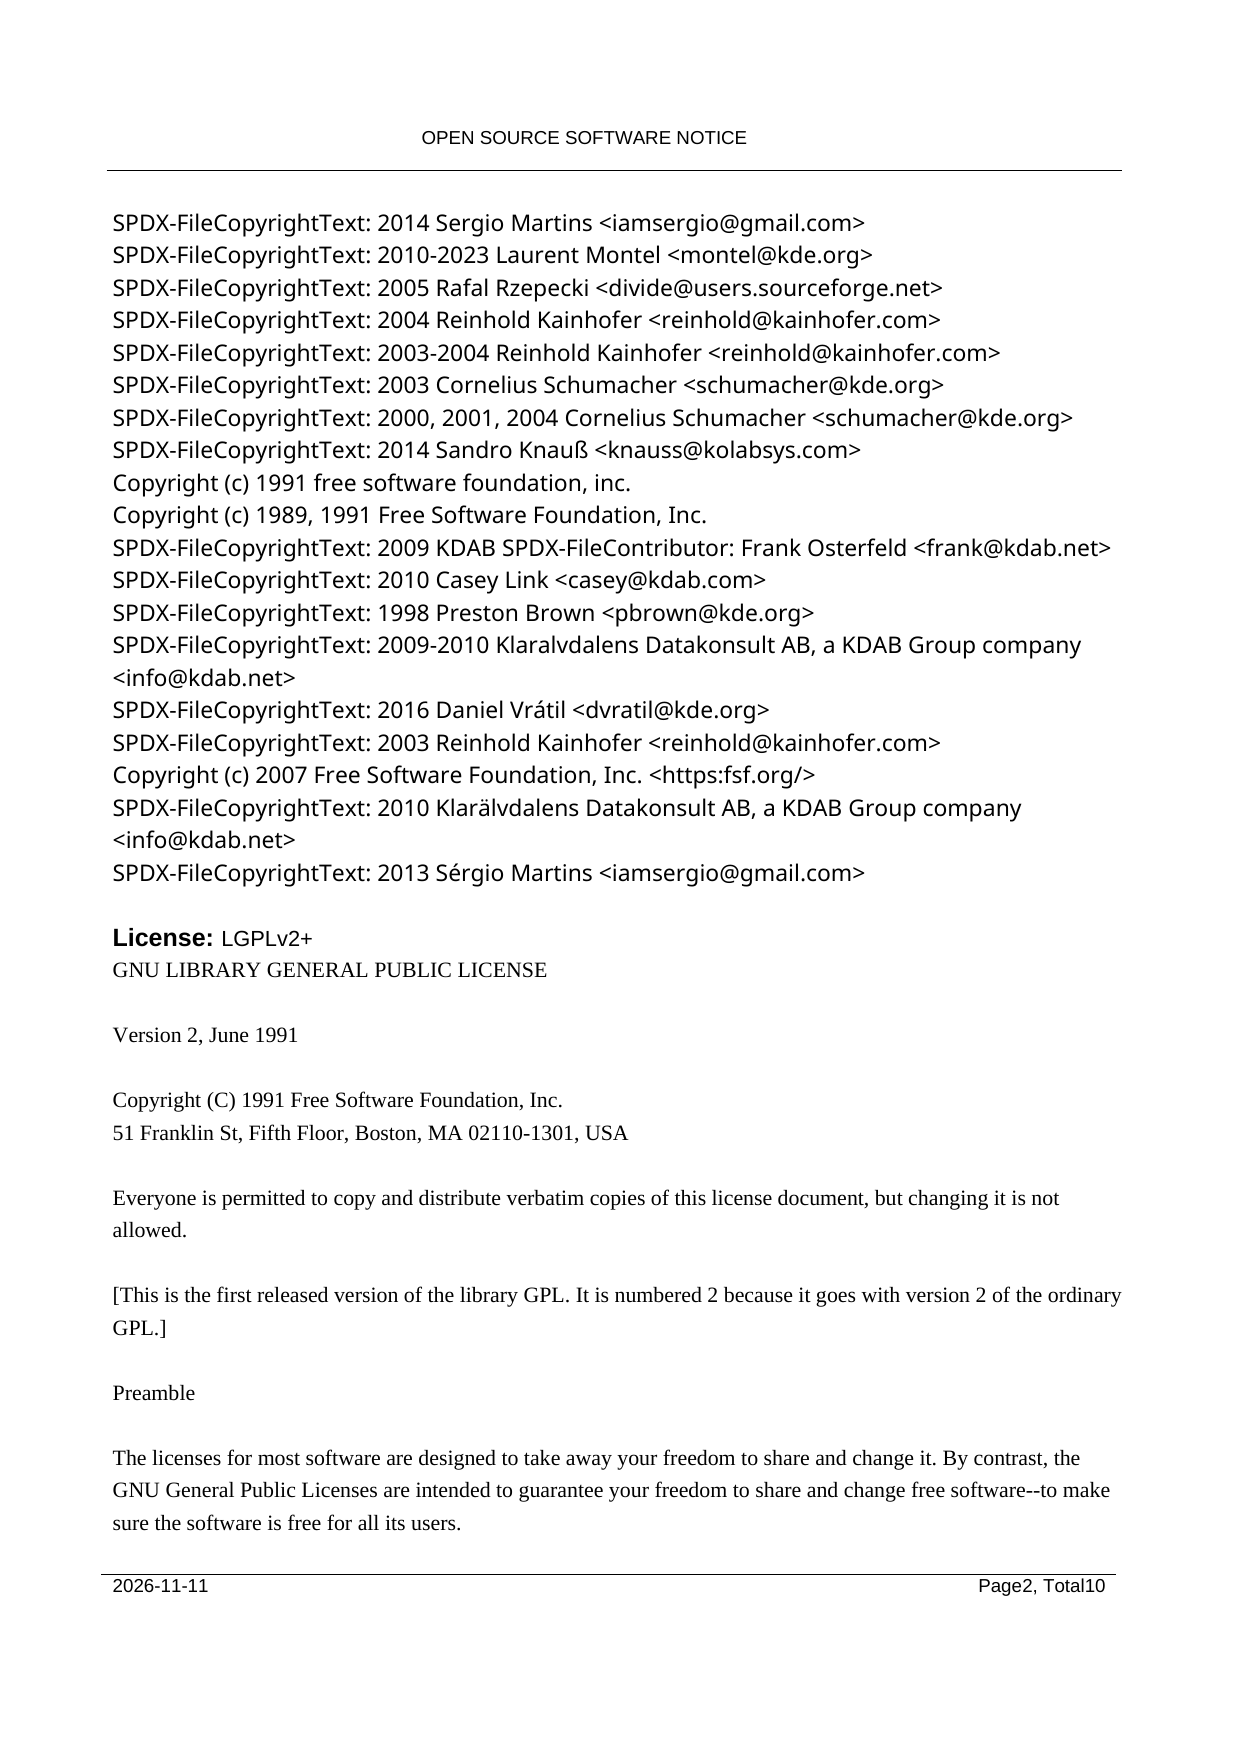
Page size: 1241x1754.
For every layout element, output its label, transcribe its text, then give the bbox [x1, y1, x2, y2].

text License: LGPLv2+ [112, 921, 1128, 954]
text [112, 206, 1128, 921]
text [112, 954, 1128, 1539]
